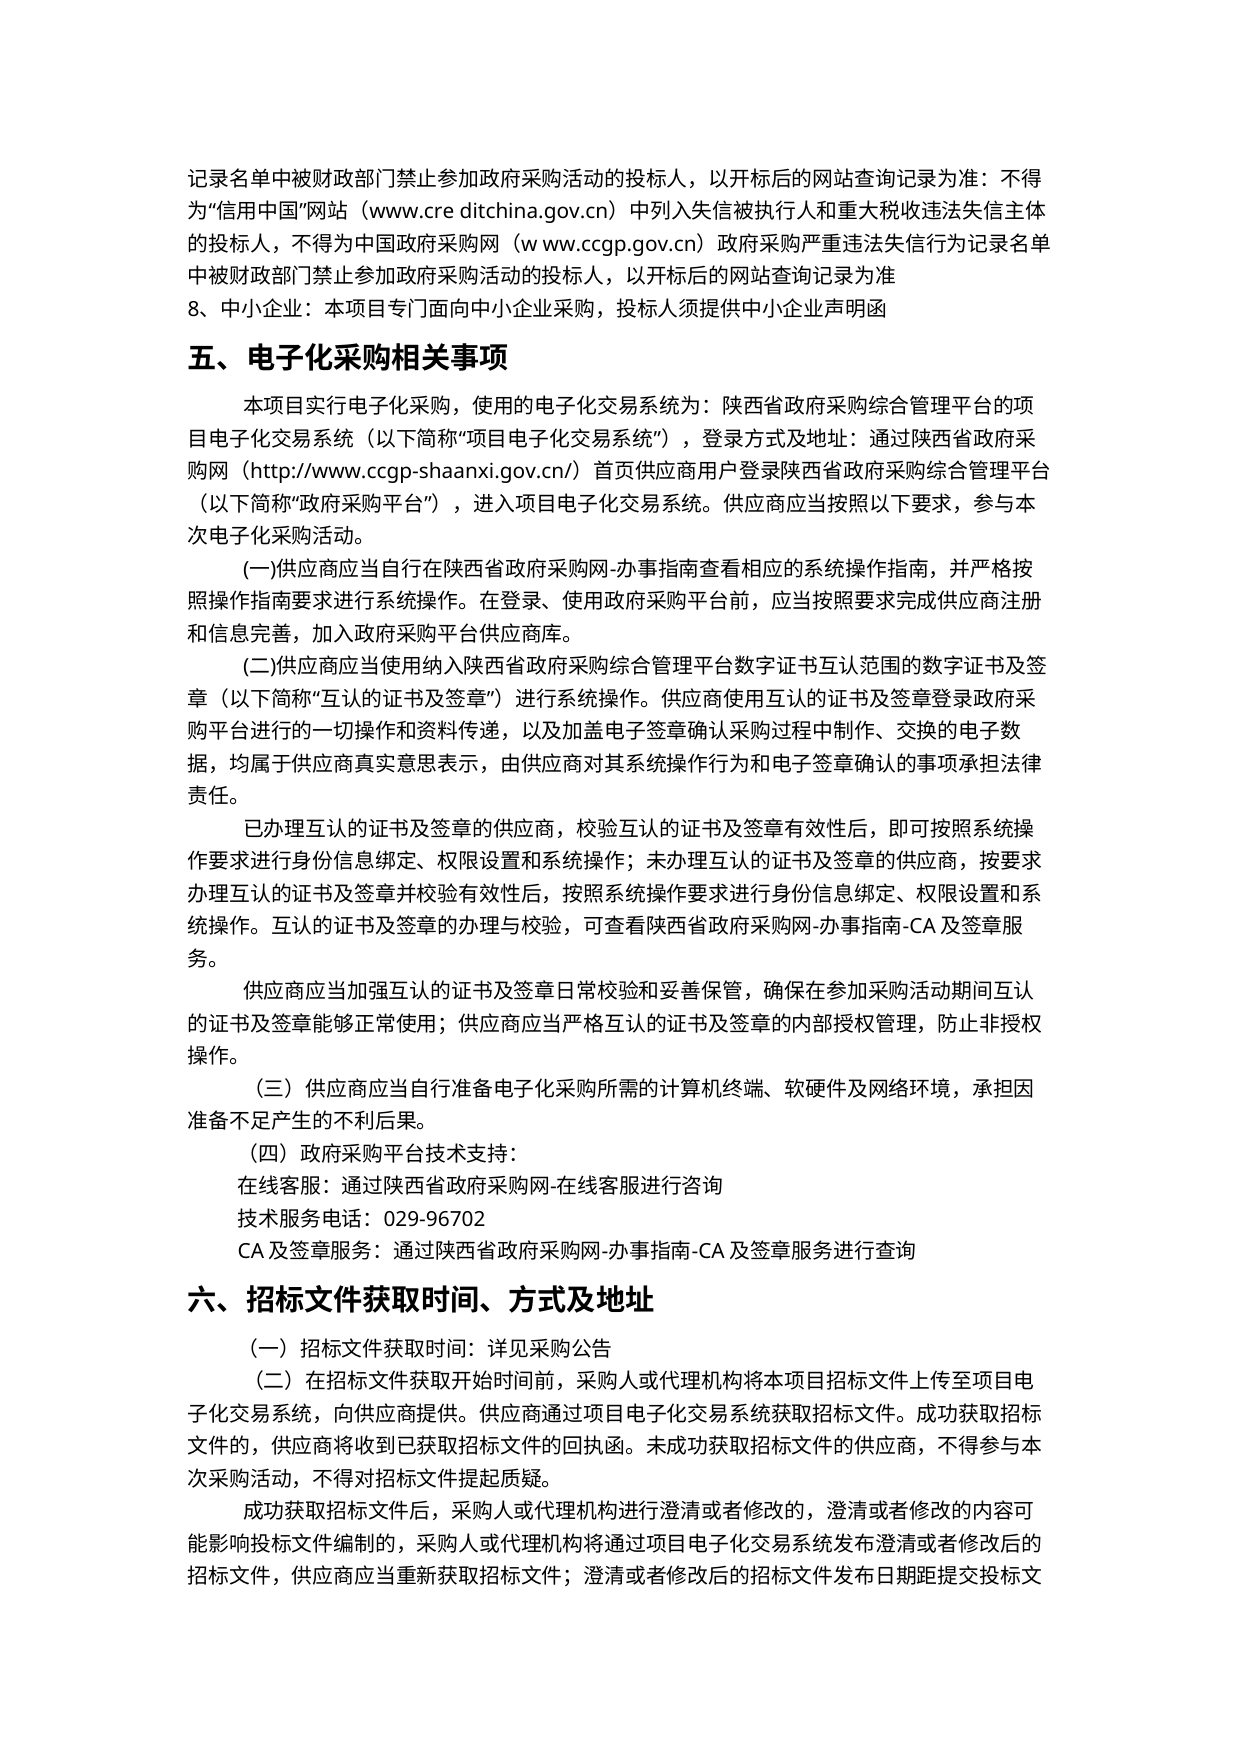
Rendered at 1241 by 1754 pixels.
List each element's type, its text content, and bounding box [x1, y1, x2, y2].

text 8、中小企业：本项目专门面向中小企业采购，投标人须提供中小企业声明函 [187, 292, 1053, 324]
text 技术服务电话：029-96702 [187, 1202, 1053, 1234]
text 五、电子化采购相关事项 [187, 324, 1053, 389]
text 在线客服：通过陕西省政府采购网-在线客服进行咨询 [187, 1169, 1053, 1202]
text （四）政府采购平台技术支持： [187, 1137, 1053, 1169]
text 六、招标文件获取时间、方式及地址 [187, 1267, 1053, 1332]
text (一)供应商应当自行在陕西省政府采购网-办事指南查看相应的系统操作指南，并严格按照操作指南要求进行系统操作。在登录、使用政府采购平台前，应当按照要求完成供应商注册和信息完善，加入政府采购平台供应商库。 [187, 552, 1053, 649]
text (二)供应商应当使用纳入陕西省政府采购综合管理平台数字证书互认范围的数字证书及签章（以下简称“互认的证书及签章”）进行系统操作。供应商使用互认的证书及签章登录政府采购平台进行的一切操作和资料传递，以及加盖电子签章确认采购过程中制作、交换的电子数据，均属于供应商真实意思表示，由供应商对其系统操作行为和电子签章确认的事项承担法律责任。 [187, 649, 1053, 812]
text （三）供应商应当自行准备电子化采购所需的计算机终端、软硬件及网络环境，承担因准备不足产生的不利后果。 [187, 1072, 1053, 1137]
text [187, 1494, 1053, 1592]
text （一）招标文件获取时间：详见采购公告 [187, 1332, 1053, 1364]
text CA及签章服务：通过陕西省政府采购网-办事指南-CA及签章服务进行查询 [187, 1234, 1053, 1267]
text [187, 162, 1053, 292]
text 本项目实行电子化采购，使用的电子化交易系统为：陕西省政府采购综合管理平台的项目电子化交易系统（以下简称“项目电子化交易系统”），登录方式及地址：通过陕西省政府采购网（http://www.ccgp-shaanxi.gov.cn/）首页供应商用户登录陕西省政府采购综合管理平台（以下简称“政府采购平台”），进入项目电子化交易系统。供应商应当按照以下要求，参与本次电子化采购活动。 [187, 389, 1053, 552]
text （二）在招标文件获取开始时间前，采购人或代理机构将本项目招标文件上传至项目电子化交易系统，向供应商提供。供应商通过项目电子化交易系统获取招标文件。成功获取招标文件的，供应商将收到已获取招标文件的回执函。未成功获取招标文件的供应商，不得参与本次采购活动，不得对招标文件提起质疑。 [187, 1364, 1053, 1494]
text 供应商应当加强互认的证书及签章日常校验和妥善保管，确保在参加采购活动期间互认的证书及签章能够正常使用；供应商应当严格互认的证书及签章的内部授权管理，防止非授权操作。 [187, 974, 1053, 1072]
text 已办理互认的证书及签章的供应商，校验互认的证书及签章有效性后，即可按照系统操作要求进行身份信息绑定、权限设置和系统操作；未办理互认的证书及签章的供应商，按要求办理互认的证书及签章并校验有效性后，按照系统操作要求进行身份信息绑定、权限设置和系统操作。互认的证书及签章的办理与校验，可查看陕西省政府采购网-办事指南-CA及签章服务。 [187, 812, 1053, 974]
